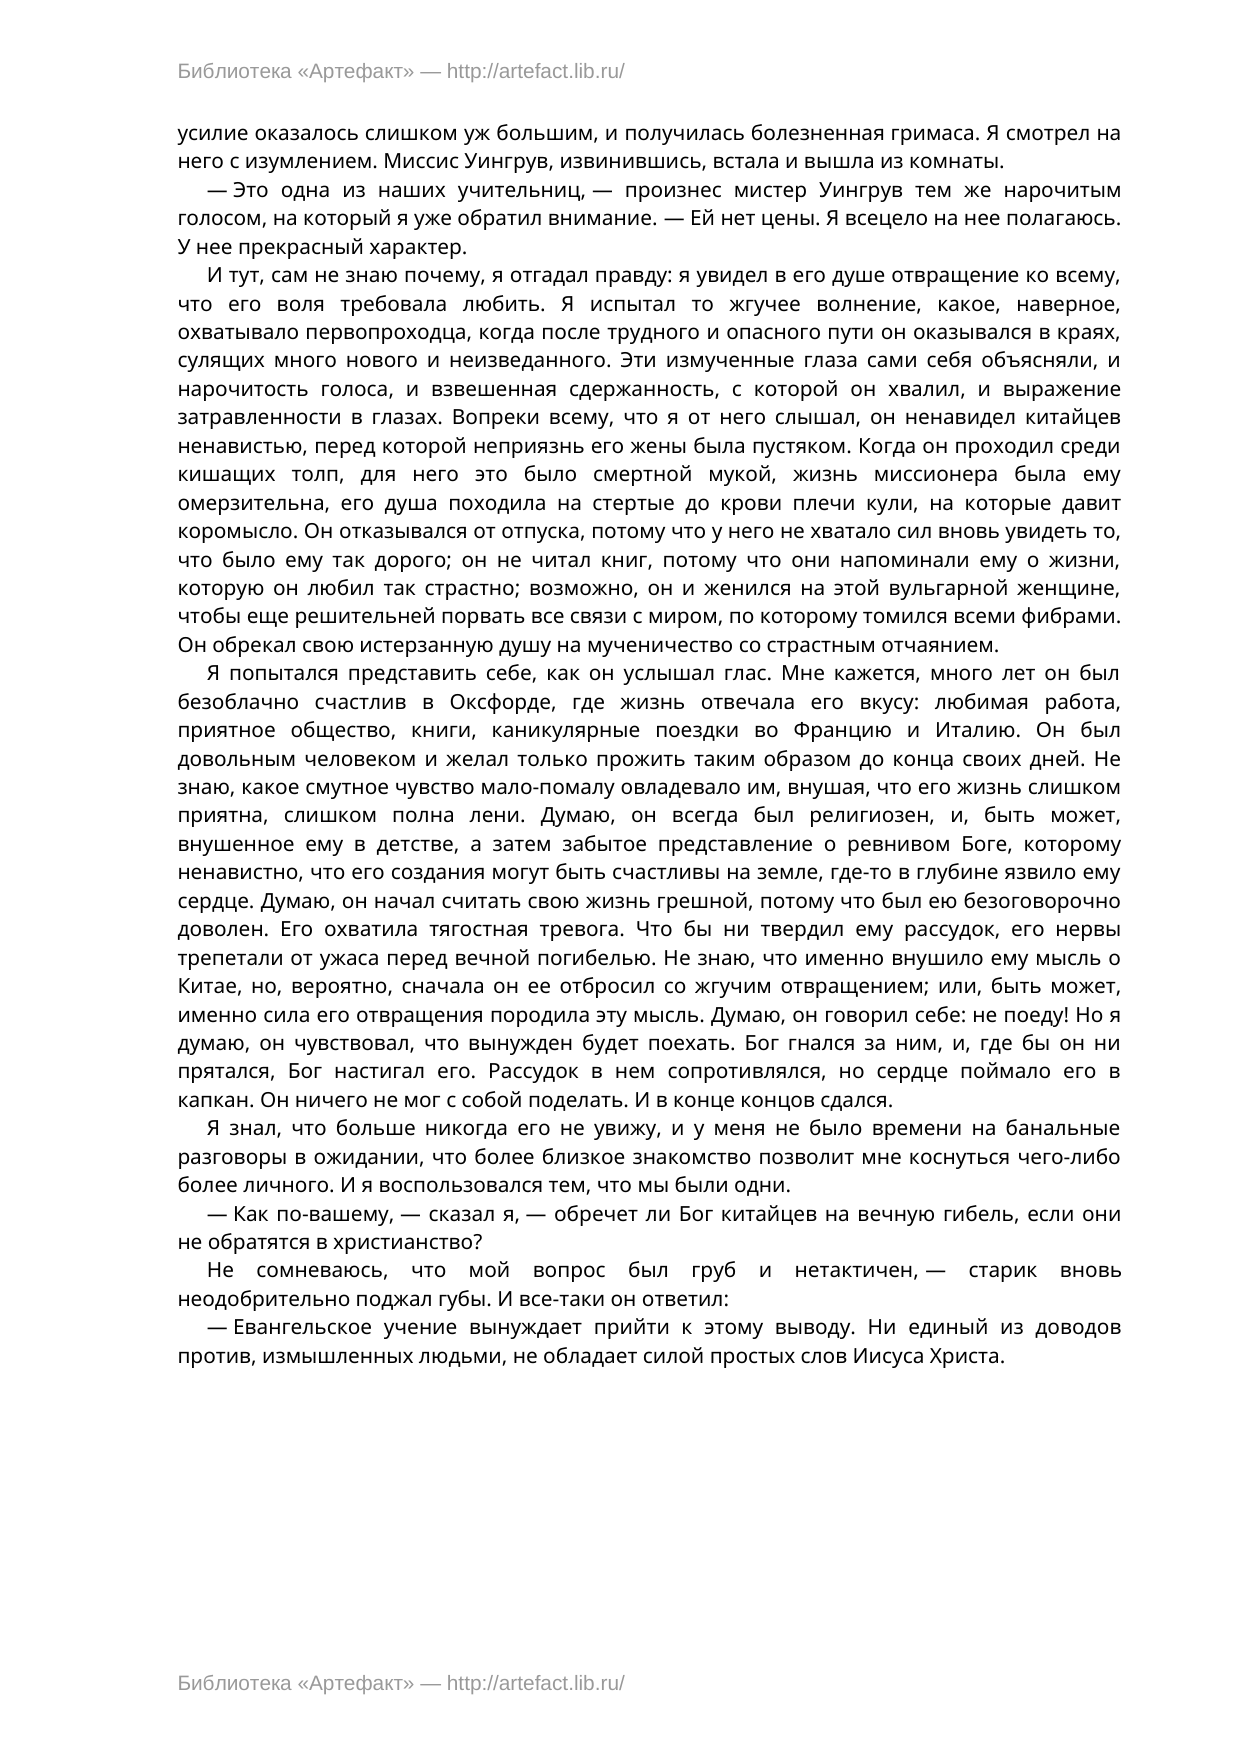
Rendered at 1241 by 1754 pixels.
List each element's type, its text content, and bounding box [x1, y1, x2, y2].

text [177, 118, 1122, 175]
text Не сомневаюсь, что мой вопрос был груб и нетактичен, — старик вновь неодобрительно поджал губы. И все-таки он ответил: [177, 1256, 1122, 1312]
text Я попытался представить себе, как он услышал глас. Мне кажется, много лет он был безоблачно счастлив в Оксфорде, где жизнь отвечала его вкусу: любимая работа, приятное общество, книги, каникулярные поездки во Францию и Италию. Он был довольным человеком и желал только прожить таким образом до конца своих дней. Не знаю, какое смутное чувство мало-помалу овладевало им, внушая, что его жизнь слишком приятна, слишком полна лени. Думаю, он всегда был религиозен, и, быть может, внушенное ему в детстве, а затем забытое представление о ревнивом Боге, которому ненавистно, что его создания могут быть счастливы на земле, где-то в глубине язвило ему сердце. Думаю, он начал считать свою жизнь грешной, потому что был ею безоговорочно доволен. Его охватила тягостная тревога. Что бы ни твердил ему рассудок, его нервы трепетали от ужаса перед вечной погибелью. Не знаю, что именно внушило ему мысль о Китае, но, вероятно, сначала он ее отбросил со жгучим отвращением; или, быть может, именно сила его отвращения породила эту мысль. Думаю, он говорил себе: не поеду! Но я думаю, он чувствовал, что вынужден будет поехать. Бог гнался за ним, и, где бы он ни прятался, Бог настигал его. Рассудок в нем сопротивлялся, но сердце поймало его в капкан. Он ничего не мог с собой поделать. И в конце концов сдался. [177, 658, 1122, 1113]
text — Это одна из наших учительниц, — произнес мистер Уингрув тем же нарочитым голосом, на который я уже обратил внимание. — Ей нет цены. Я всецело на нее полагаюсь. У нее прекрасный характер. [177, 175, 1122, 260]
text — Евангельское учение вынуждает прийти к этому выводу. Ни единый из доводов против, измышленных людьми, не обладает силой простых слов Иисуса Христа. [177, 1312, 1122, 1369]
text И тут, сам не знаю почему, я отгадал правду: я увидел в его душе отвращение ко всему, что его воля требовала любить. Я испытал то жгучее волнение, какое, наверное, охватывало первопроходца, когда после трудного и опасного пути он оказывался в краях, сулящих много нового и неизведанного. Эти измученные глаза сами себя объясняли, и нарочитость голоса, и взвешенная сдержанность, с которой он хвалил, и выражение затравленности в глазах. Вопреки всему, что я от него слышал, он ненавидел китайцев ненавистью, перед которой неприязнь его жены была пустяком. Когда он проходил среди кишащих толп, для него это было смертной мукой, жизнь миссионера была ему омерзительна, его душа походила на стертые до крови плечи кули, на которые давит коромысло. Он отказывался от отпуска, потому что у него не хватало сил вновь увидеть то, что было ему так дорого; он не читал книг, потому что они напоминали ему о жизни, которую он любил так страстно; возможно, он и женился на этой вульгарной женщине, чтобы еще решительней порвать все связи с миром, по которому томился всеми фибрами. Он обрекал свою истерзанную душу на мученичество со страстным отчаянием. [177, 260, 1122, 658]
text — Как по-вашему, — сказал я, — обречет ли Бог китайцев на вечную гибель, если они не обратятся в христианство? [177, 1199, 1122, 1256]
text Я знал, что больше никогда его не увижу, и у меня не было времени на банальные разговоры в ожидании, что более близкое знакомство позволит мне коснуться чего-либо более личного. И я воспользовался тем, что мы были одни. [177, 1113, 1122, 1199]
